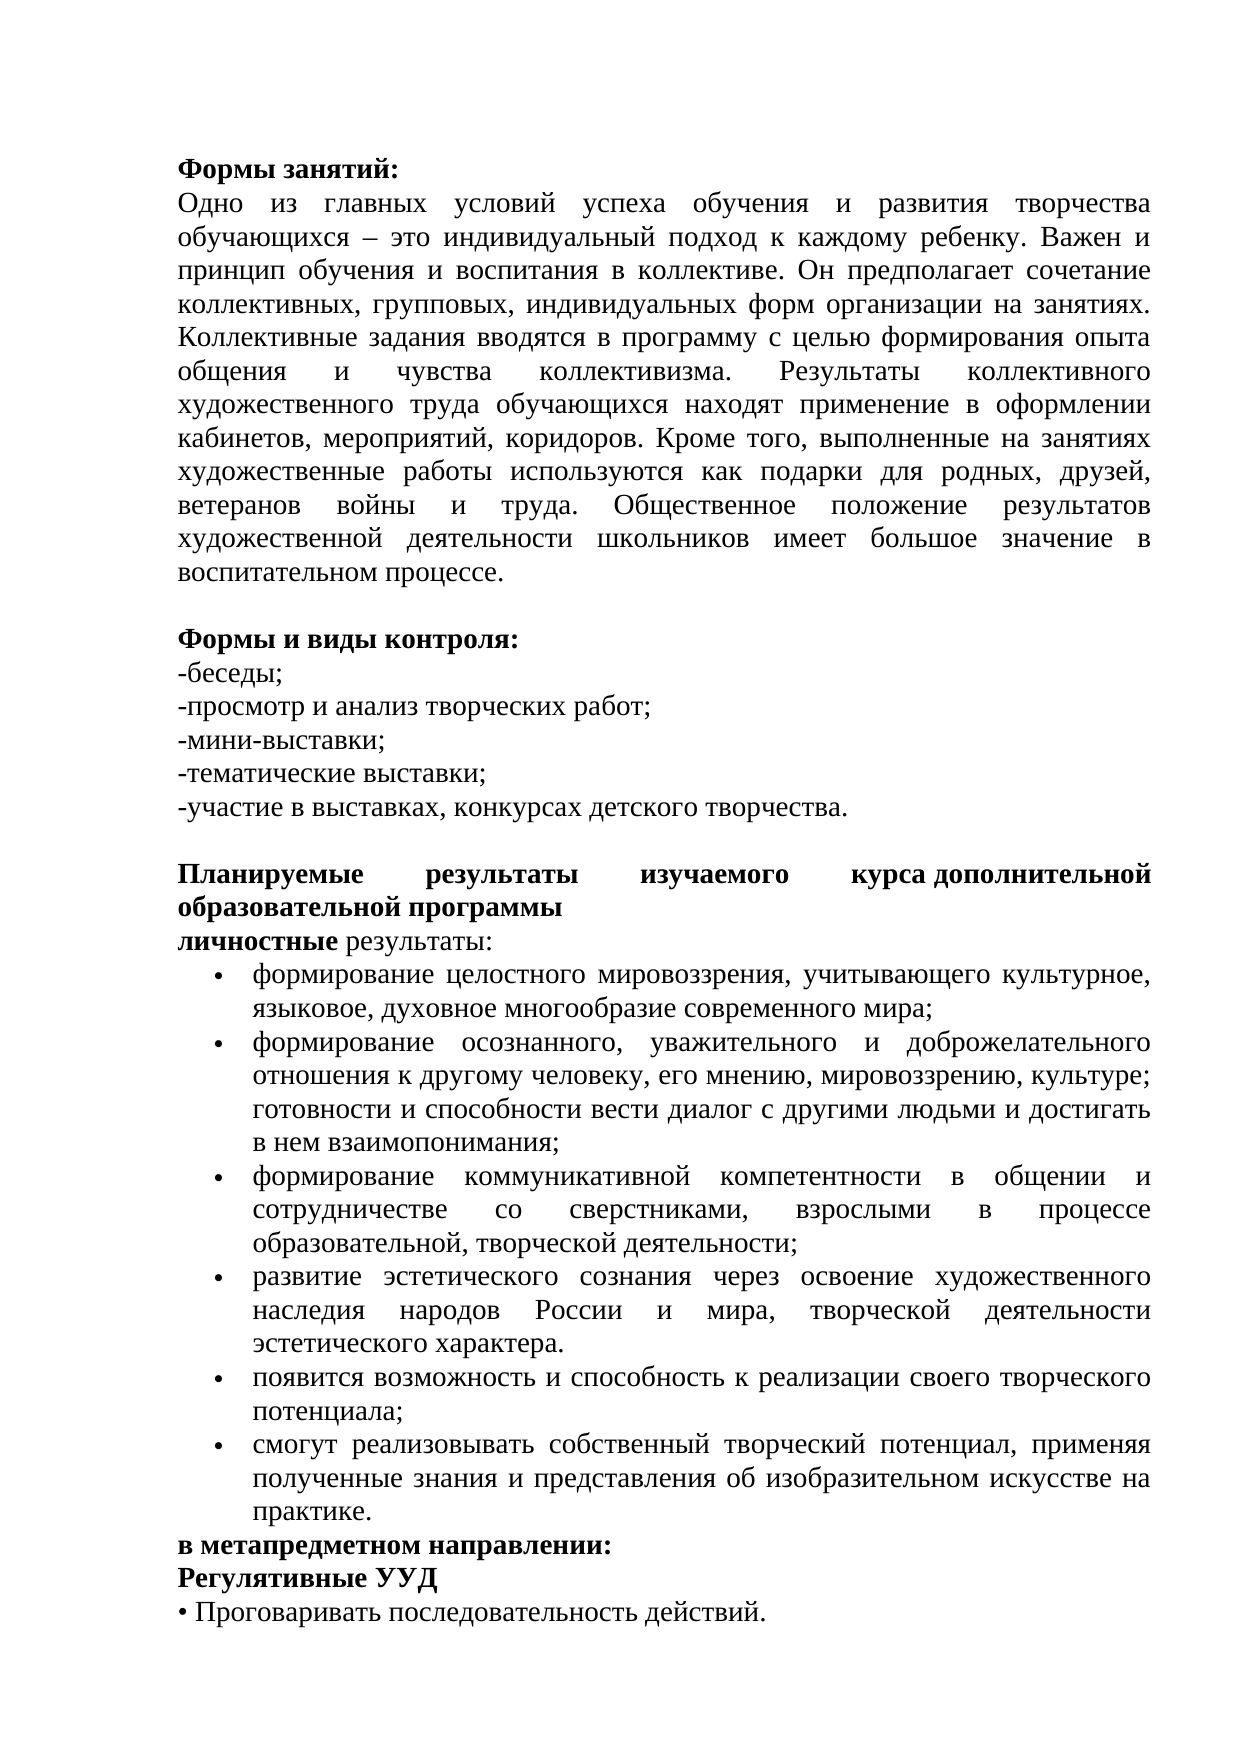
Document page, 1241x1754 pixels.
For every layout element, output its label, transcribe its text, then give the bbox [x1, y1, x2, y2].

list появится возможность и способность к реализации своего творческого потенциала; [215, 1359, 1152, 1426]
text Планируемые результаты изучаемого курса дополнительной образовательной программы [177, 856, 1152, 923]
list формирование осознанного, уважительного и доброжелательного отношения к другому человеку, его мнению, мировоззрению, культуре; готовности и способности вести диалог с другими людьми и достигать в нем взаимопонимания; [215, 1024, 1152, 1158]
text личностные результаты: [177, 923, 1152, 957]
text -просмотр и анализ творческих работ; [177, 688, 1152, 722]
text в метапредметном направлении: [177, 1527, 1152, 1560]
text Регулятивные УУД [177, 1560, 1152, 1594]
list формирование коммуникативной компетентности в общении и сотрудничестве со сверстниками, взрослыми в процессе образовательной, творческой деятельности; [215, 1158, 1152, 1258]
list развитие эстетического сознания через освоение художественного наследия народов России и мира, творческой деятельности эстетического характера. [215, 1258, 1152, 1359]
text -мини-выставки; [177, 722, 1152, 755]
text Формы и виды контроля: [177, 621, 1152, 655]
text -участие в выставках, конкурсах детского творчества. [177, 789, 1152, 822]
text -тематические выставки; [177, 755, 1152, 789]
text Формы занятий: [177, 152, 1152, 185]
text Одно из главных условий успеха обучения и развития творчества обучающихся – это индивидуальный подход к каждому ребенку. Важен и принцип обучения и воспитания в коллективе. Он предполагает сочетание коллективных, групповых, индивидуальных форм организации на занятиях. Коллективные задания вводятся в программу с целью формирования опыта общения и чувства коллективизма. Результаты коллективного художественного труда обучающихся находят применение в оформлении кабинетов, мероприятий, коридоров. Кроме того, выполненные на занятиях художественные работы используются как подарки для родных, друзей, ветеранов войны и труда. Общественное положение результатов художественной деятельности школьников имеет большое значение в воспитательном процессе. [177, 185, 1152, 588]
list формирование целостного мировоззрения, учитывающего культурное, языковое, духовное многообразие современного мира; [215, 957, 1152, 1024]
text • Проговаривать последовательность действий. [177, 1594, 1152, 1627]
list смогут реализовывать собственный творческий потенциал, применяя полученные знания и представления об изобразительном искусстве на практике. [215, 1426, 1152, 1527]
text -беседы; [177, 655, 1152, 688]
